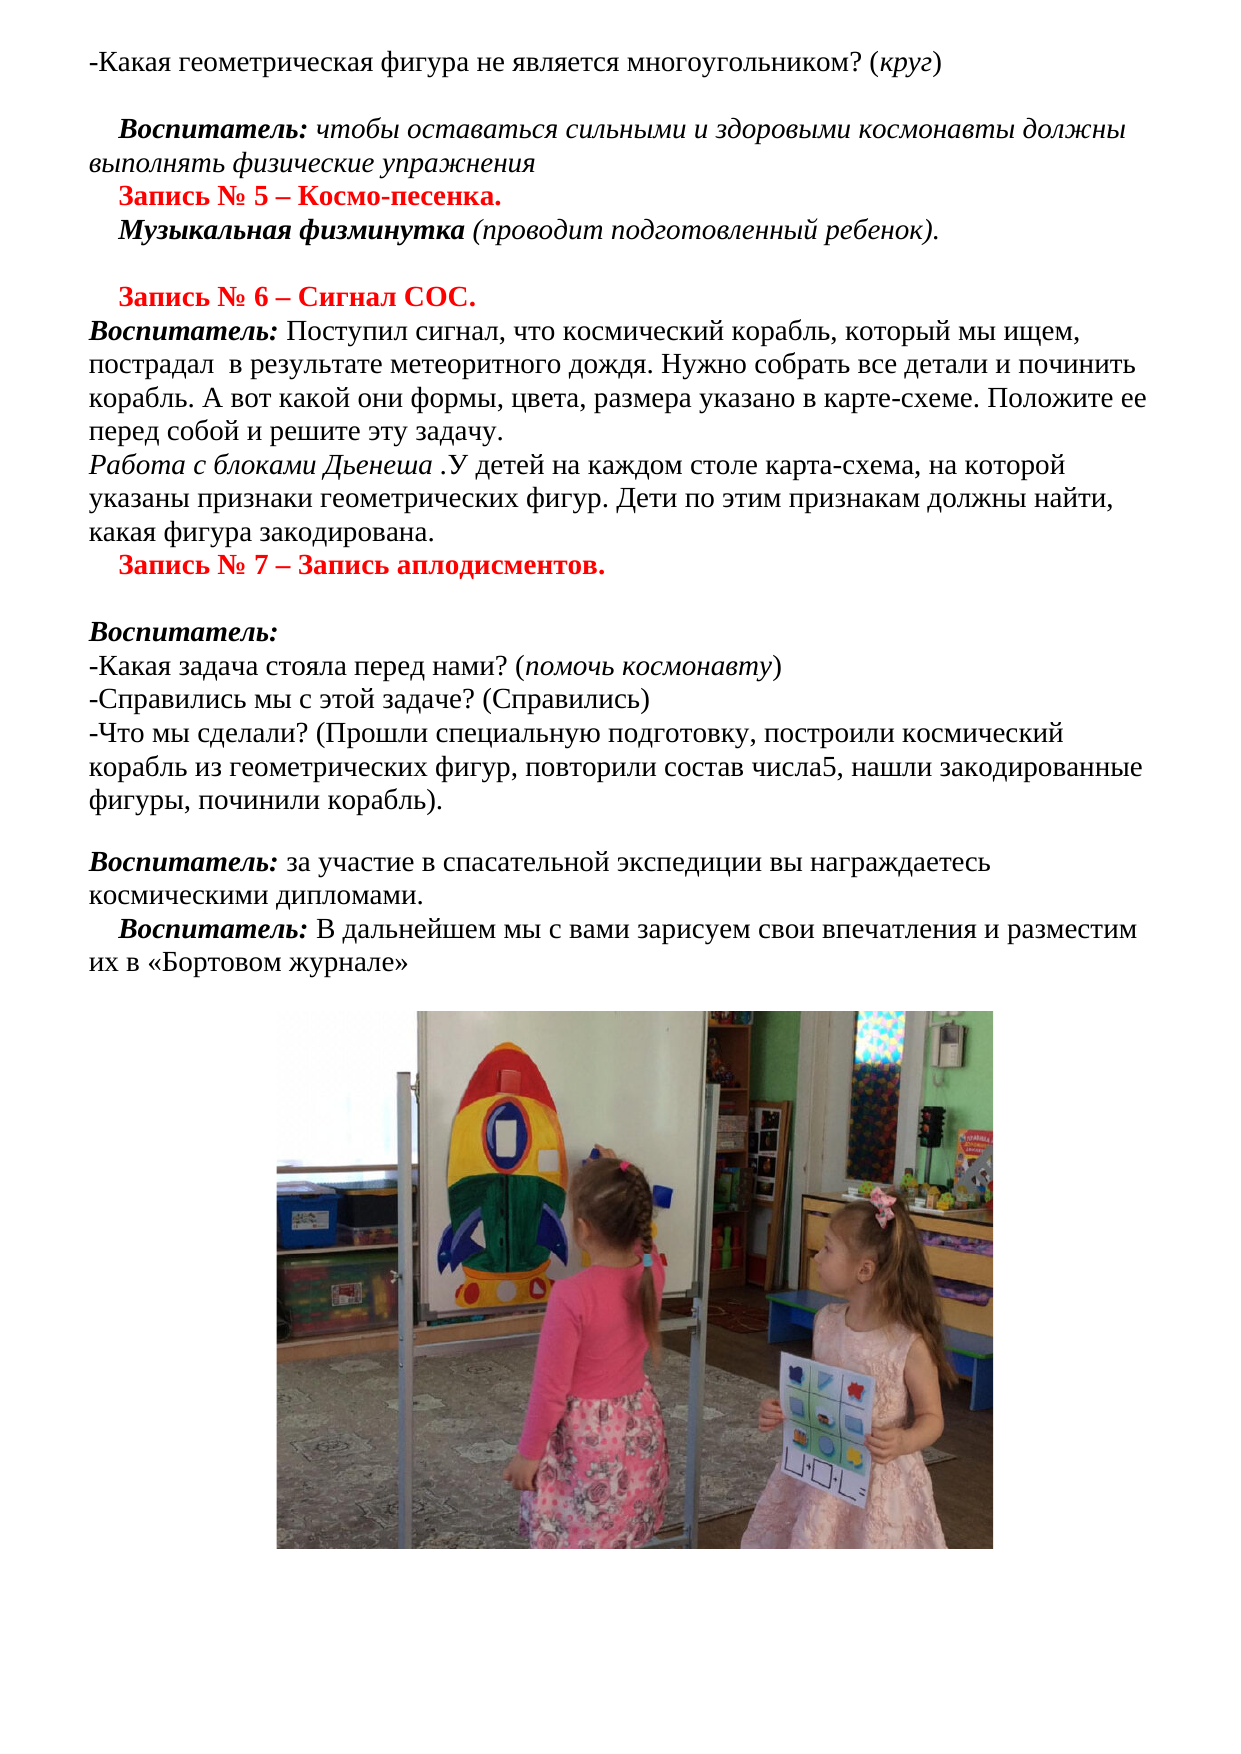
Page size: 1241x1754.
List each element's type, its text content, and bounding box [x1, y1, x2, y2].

text Воспитатель: [88, 614, 1152, 648]
text Запись № 6 – Сигнал СОС. [88, 279, 1152, 313]
text Воспитатель: за участие в спасательной экспедиции вы награждаетесь космическими дипломами. [88, 844, 1152, 911]
picture [276, 1011, 994, 1549]
text -Справились мы с этой задаче? (Справились) [88, 682, 1152, 715]
text Запись № 5 – Космо-песенка. [88, 178, 1152, 212]
text Музыкальная физминутка (проводит подготовленный ребенок). [88, 212, 1152, 246]
text Запись № 7 – Запись аплодисментов. [88, 547, 1152, 581]
text -Какая геометрическая фигура не является многоугольником? (круг) [88, 44, 1152, 78]
text Воспитатель: Поступил сигнал, что космический корабль, который мы ищем, пострадал в результате метеоритного дождя. Нужно собрать все детали и починить корабль. А вот какой они формы, цвета, размера указано в карте-схеме. Положите ее перед собой и решите эту задачу. [88, 313, 1152, 447]
text -Какая задача стояла перед нами? (помочь космонавту) [88, 648, 1152, 682]
text Работа с блоками Дьенеша .У детей на каждом столе карта-схема, на которой указаны признаки геометрических фигур. Дети по этим признакам должны найти, какая фигура закодирована. [88, 447, 1152, 547]
text Воспитатель: чтобы оставаться сильными и здоровыми космонавты должны выполнять физические упражнения [88, 111, 1152, 178]
text Воспитатель: В дальнейшем мы с вами зарисуем свои впечатления и разместим их в «Бортовом журнале» [88, 911, 1152, 978]
text -Что мы сделали? (Прошли специальную подготовку, построили космический корабль из геометрических фигур, повторили состав числа5, нашли закодированные фигуры, починили корабль). [88, 715, 1152, 816]
